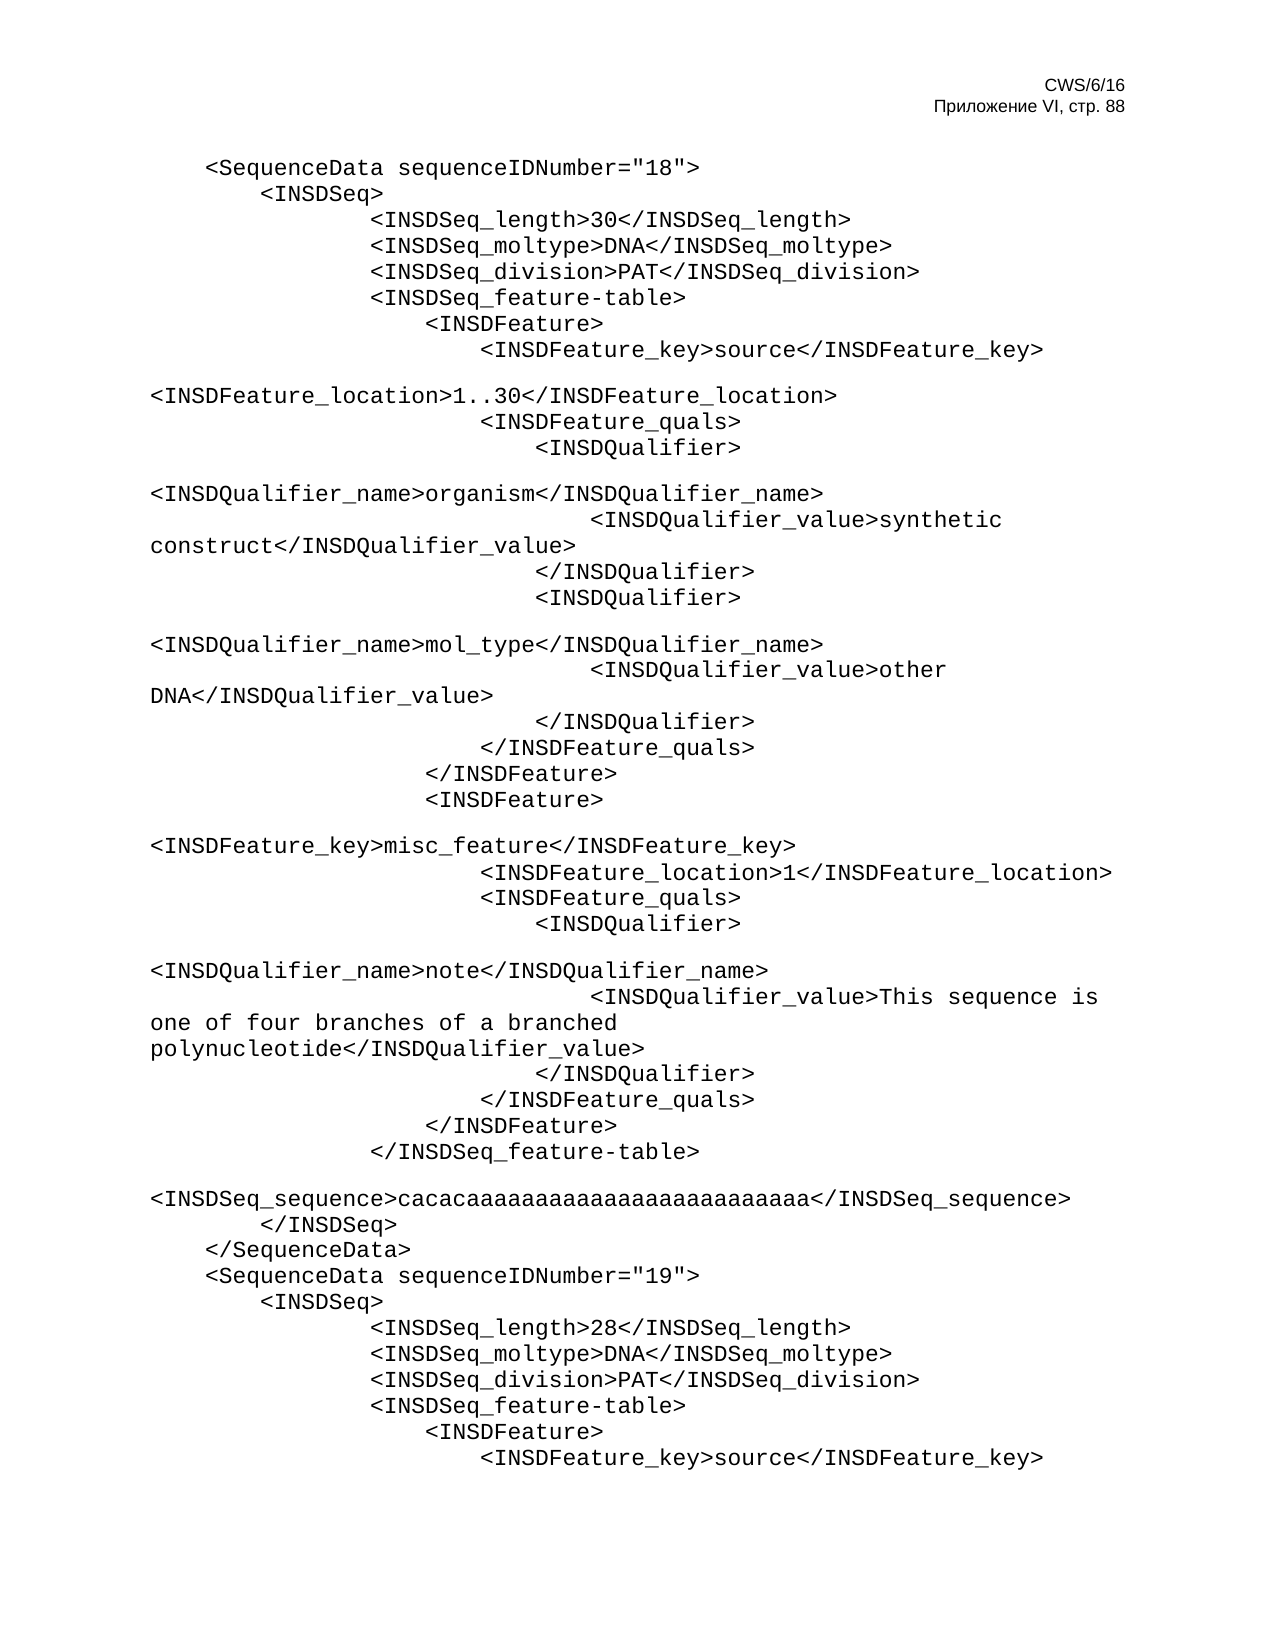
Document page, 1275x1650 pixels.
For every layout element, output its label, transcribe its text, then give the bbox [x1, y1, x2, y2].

text <INSDQualifier_value>other DNA</INSDQualifier_value> [150, 659, 1125, 711]
text <INSDQualifier> [150, 436, 1125, 462]
text <INSDSeq> [150, 183, 1125, 208]
text </INSDFeature> [150, 1115, 1125, 1141]
text <INSDQualifier_name>organism</INSDQualifier_name> [150, 462, 1125, 509]
text </INSDSeq_feature-table> [150, 1141, 1125, 1167]
text <INSDQualifier_name>note</INSDQualifier_name> [150, 939, 1125, 985]
text <INSDFeature_quals> [150, 411, 1125, 436]
text <INSDFeature_key>source</INSDFeature_key> [150, 1446, 1125, 1472]
text </INSDQualifier> [150, 1063, 1125, 1089]
text <INSDSeq_length>30</INSDSeq_length> [150, 208, 1125, 234]
text <INSDQualifier> [150, 913, 1125, 939]
text </INSDQualifier> [150, 561, 1125, 587]
text <INSDFeature> [150, 1420, 1125, 1446]
text <INSDFeature_location>1..30</INSDFeature_location> [150, 364, 1125, 411]
text <INSDSeq_length>28</INSDSeq_length> [150, 1317, 1125, 1343]
text <INSDFeature_key>misc_feature</INSDFeature_key> [150, 814, 1125, 861]
text <INSDQualifier> [150, 587, 1125, 612]
text <INSDFeature> [150, 312, 1125, 338]
text </INSDFeature_quals> [150, 1089, 1125, 1115]
text <SequenceData sequenceIDNumber="18"> [150, 157, 1125, 183]
text <INSDSeq_moltype>DNA</INSDSeq_moltype> [150, 1343, 1125, 1368]
text <INSDQualifier_value>synthetic construct</INSDQualifier_value> [150, 509, 1125, 561]
text <SequenceData sequenceIDNumber="19"> [150, 1265, 1125, 1291]
text <INSDSeq> [150, 1291, 1125, 1317]
text <INSDFeature_quals> [150, 887, 1125, 913]
text <INSDQualifier_value>This sequence is one of four branches of a branched polynucleotide</INSDQualifier_value> [150, 985, 1125, 1063]
text <INSDFeature_location>1</INSDFeature_location> [150, 861, 1125, 887]
text <INSDSeq_feature-table> [150, 1394, 1125, 1420]
text <INSDSeq_division>PAT</INSDSeq_division> [150, 260, 1125, 286]
text <INSDFeature_key>source</INSDFeature_key> [150, 338, 1125, 364]
text <INSDSeq_moltype>DNA</INSDSeq_moltype> [150, 234, 1125, 260]
text </INSDFeature> [150, 763, 1125, 788]
text </INSDQualifier> [150, 711, 1125, 737]
text </SequenceData> [150, 1239, 1125, 1265]
text <INSDQualifier_name>mol_type</INSDQualifier_name> [150, 612, 1125, 659]
text <INSDSeq_sequence>cacacaaaaaaaaaaaaaaaaaaaaaaaaa</INSDSeq_sequence> [150, 1167, 1125, 1213]
text </INSDSeq> [150, 1213, 1125, 1239]
text </INSDFeature_quals> [150, 737, 1125, 763]
text <INSDSeq_feature-table> [150, 286, 1125, 312]
text <INSDSeq_division>PAT</INSDSeq_division> [150, 1368, 1125, 1394]
text <INSDFeature> [150, 788, 1125, 814]
